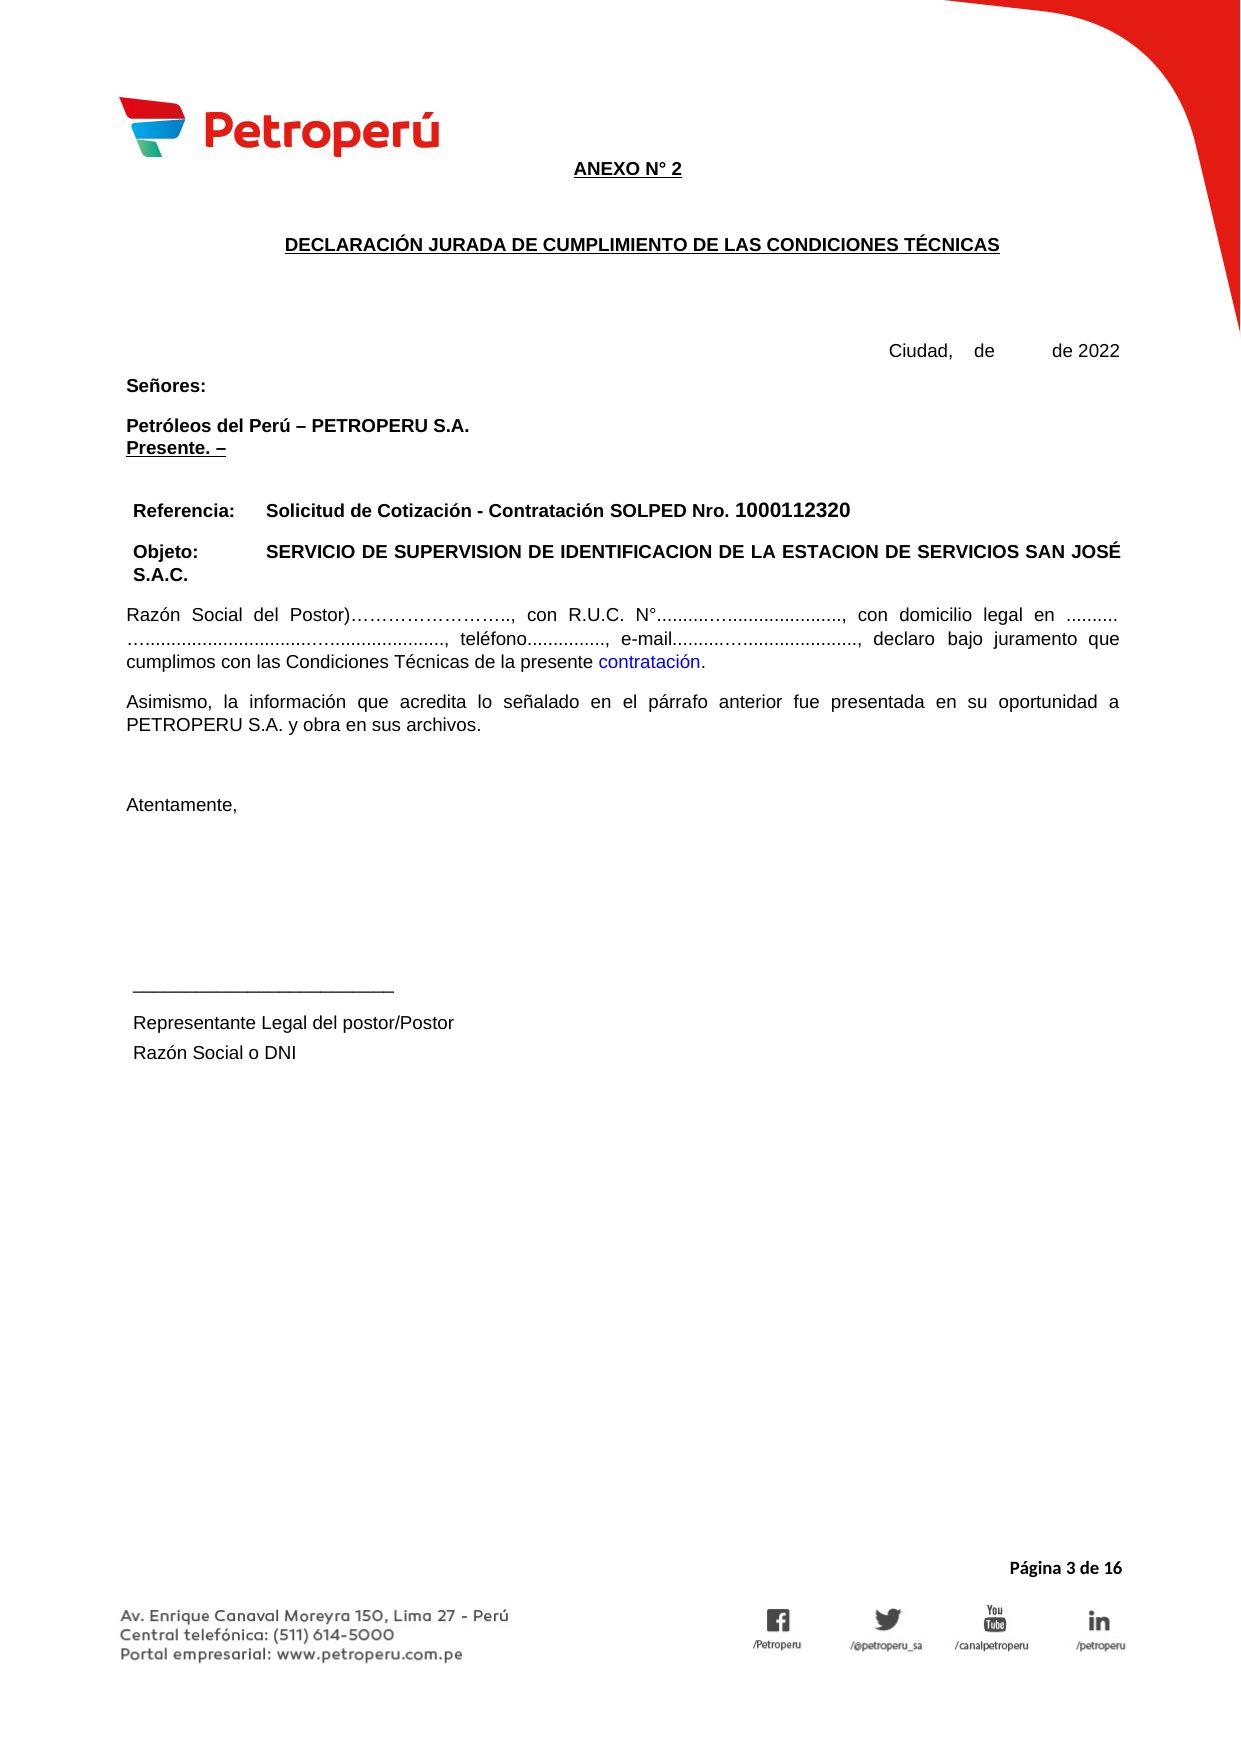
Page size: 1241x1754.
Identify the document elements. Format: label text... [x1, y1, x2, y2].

text Ciudad, de de 2022 [724, 339, 1120, 361]
text Objeto: SERVICIO DE SUPERVISION DE IDENTIFICACION DE LA ESTACION DE SERVICIOS SAN JOSÉ S.A.C. [133, 541, 1122, 586]
text Representante Legal del postor/Postor [133, 1012, 1122, 1034]
text Presente. – [126, 437, 1120, 458]
text Razón Social del Postor)…………………….., con R.U.C. N°..........…......................, con domicilio legal en ..........…................................…......................, teléfono..............., e-mail..........…......................, declaro bajo juramento que cumplimos con las Condiciones Técnicas de la presente contratación. [126, 604, 1120, 672]
text Atentamente, [126, 793, 1120, 815]
text _________________________ [133, 972, 1122, 994]
text Señores: [126, 375, 1120, 397]
text Referencia: Solicitud de Cotización - Contratación SOLPED Nro. 1000112320 [133, 498, 1122, 522]
picture [1, 0, 1241, 350]
text DECLARACIÓN JURADA DE CUMPLIMIENTO DE LAS CONDICIONES TÉCNICAS [118, 234, 1167, 255]
text Asimismo, la información que acredita lo señalado en el párrafo anterior fue presentada en su oportunidad a PETROPERU S.A. y obra en sus archivos. [126, 691, 1120, 735]
text ANEXO N° 2 [133, 158, 1122, 180]
picture [1, 1596, 1241, 1751]
text Razón Social o DNI [133, 1042, 1122, 1063]
text Petróleos del Perú – PETROPERU S.A. [126, 415, 1120, 437]
